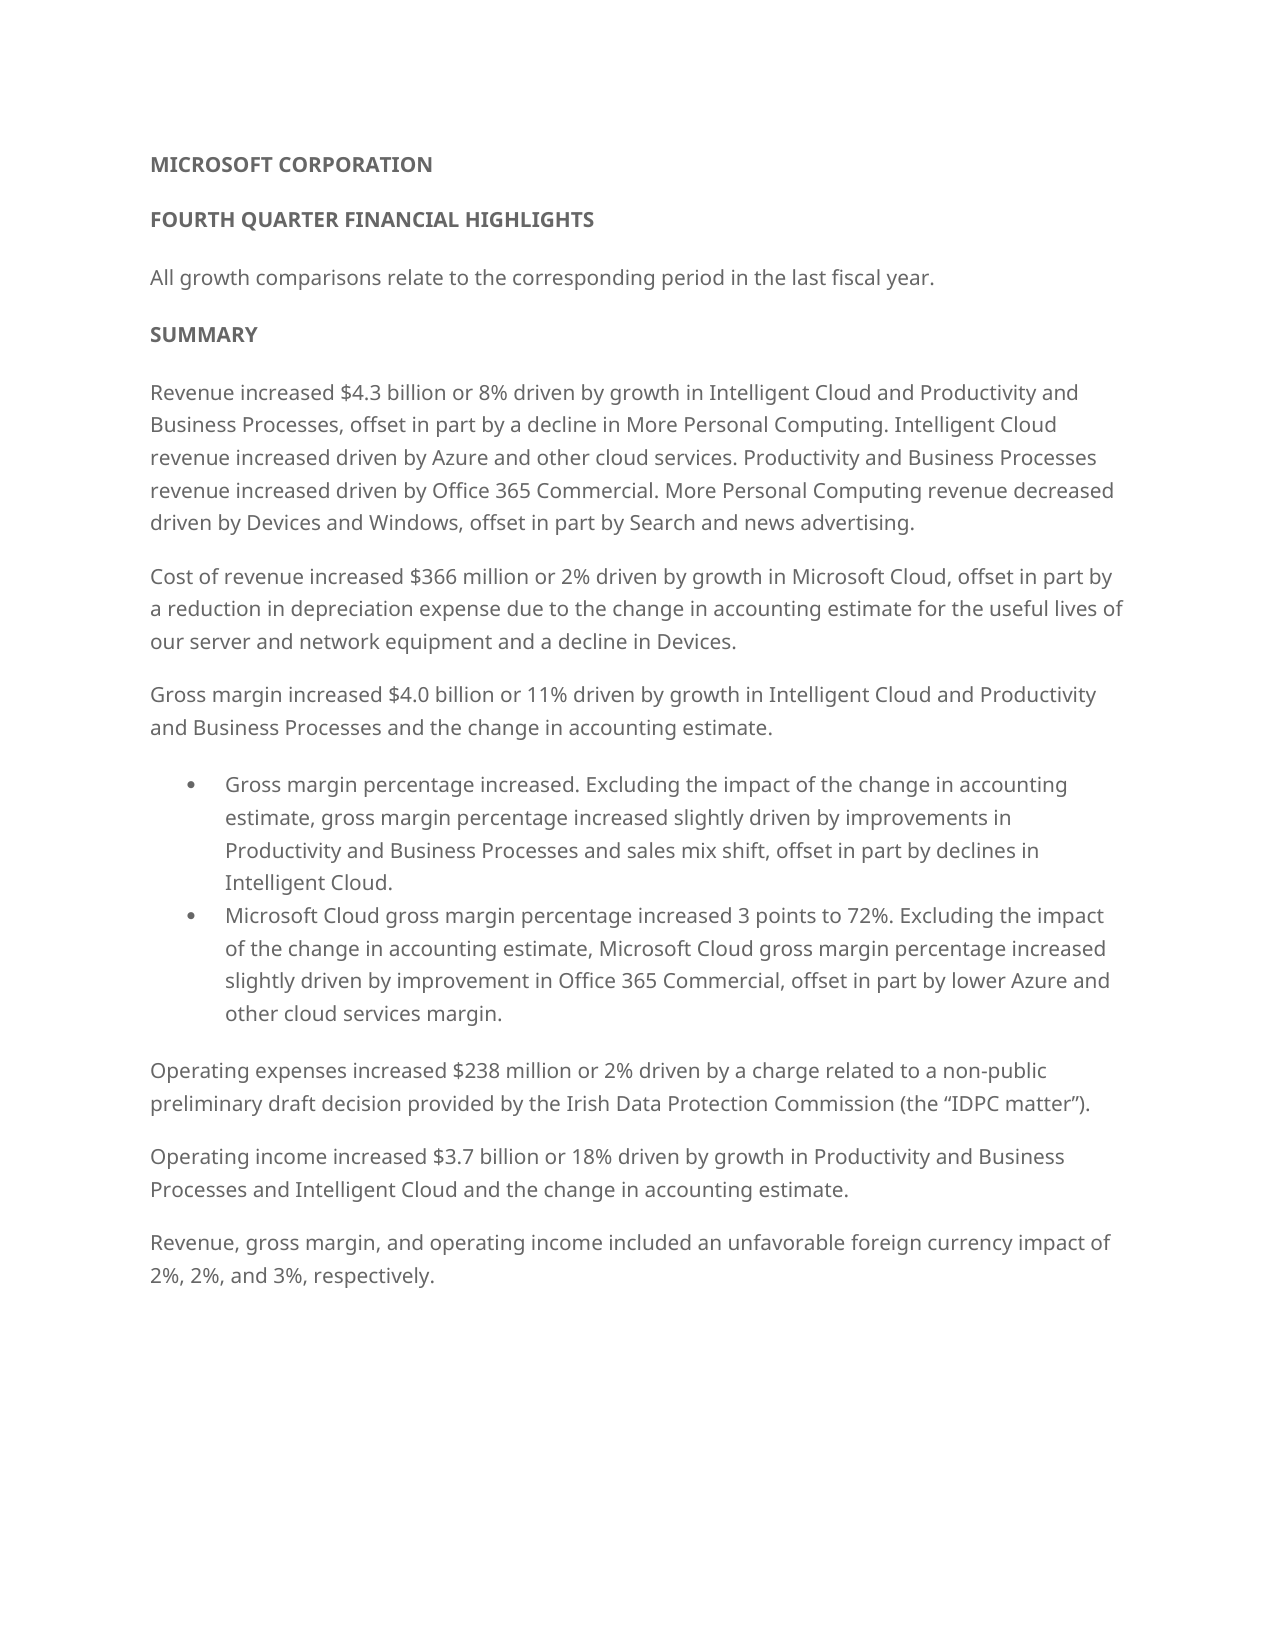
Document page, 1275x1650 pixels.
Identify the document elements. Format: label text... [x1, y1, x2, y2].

text FOURTH QUARTER FINANCIAL HIGHLIGHTS [150, 205, 1125, 233]
list Gross margin percentage increased. Excluding the impact of the change in accounting estimate, gross margin percentage increased slightly driven by improvements in Productivity and Business Processes and sales mix shift, offset in part by declines in Intelligent Cloud. [187, 771, 1125, 897]
text Operating expenses increased $238 million or 2% driven by a charge related to a non-public preliminary draft decision provided by the Irish Data Protection Commission (the “IDPC matter”). [150, 1056, 1125, 1117]
text Revenue, gross margin, and operating income included an unfavorable foreign currency impact of 2%, 2%, and 3%, respectively. [150, 1228, 1125, 1289]
text SUMMARY [150, 320, 1125, 349]
text Revenue increased $4.3 billion or 8% driven by growth in Intelligent Cloud and Productivity and Business Processes, offset in part by a decline in More Personal Computing. Intelligent Cloud revenue increased driven by Azure and other cloud services. Productivity and Business Processes revenue increased driven by Office 365 Commercial. More Personal Computing revenue decreased driven by Devices and Windows, offset in part by Search and news advertising. [150, 378, 1125, 537]
text Cost of revenue increased $366 million or 2% driven by growth in Microsoft Cloud, offset in part by a reduction in depreciation expense due to the change in accounting estimate for the useful lives of our server and network equipment and a decline in Devices. [150, 562, 1125, 655]
text All growth comparisons relate to the corresponding period in the last fiscal year. [150, 263, 1125, 291]
text MICROSOFT CORPORATION [150, 150, 1125, 178]
text Gross margin increased $4.0 billion or 11% driven by growth in Intelligent Cloud and Productivity and Business Processes and the change in accounting estimate. [150, 680, 1125, 741]
text Operating income increased $3.7 billion or 18% driven by growth in Productivity and Business Processes and Intelligent Cloud and the change in accounting estimate. [150, 1142, 1125, 1203]
list Microsoft Cloud gross margin percentage increased 3 points to 72%. Excluding the impact of the change in accounting estimate, Microsoft Cloud gross margin percentage increased slightly driven by improvement in Office 365 Commercial, offset in part by lower Azure and other cloud services margin. [187, 901, 1125, 1027]
